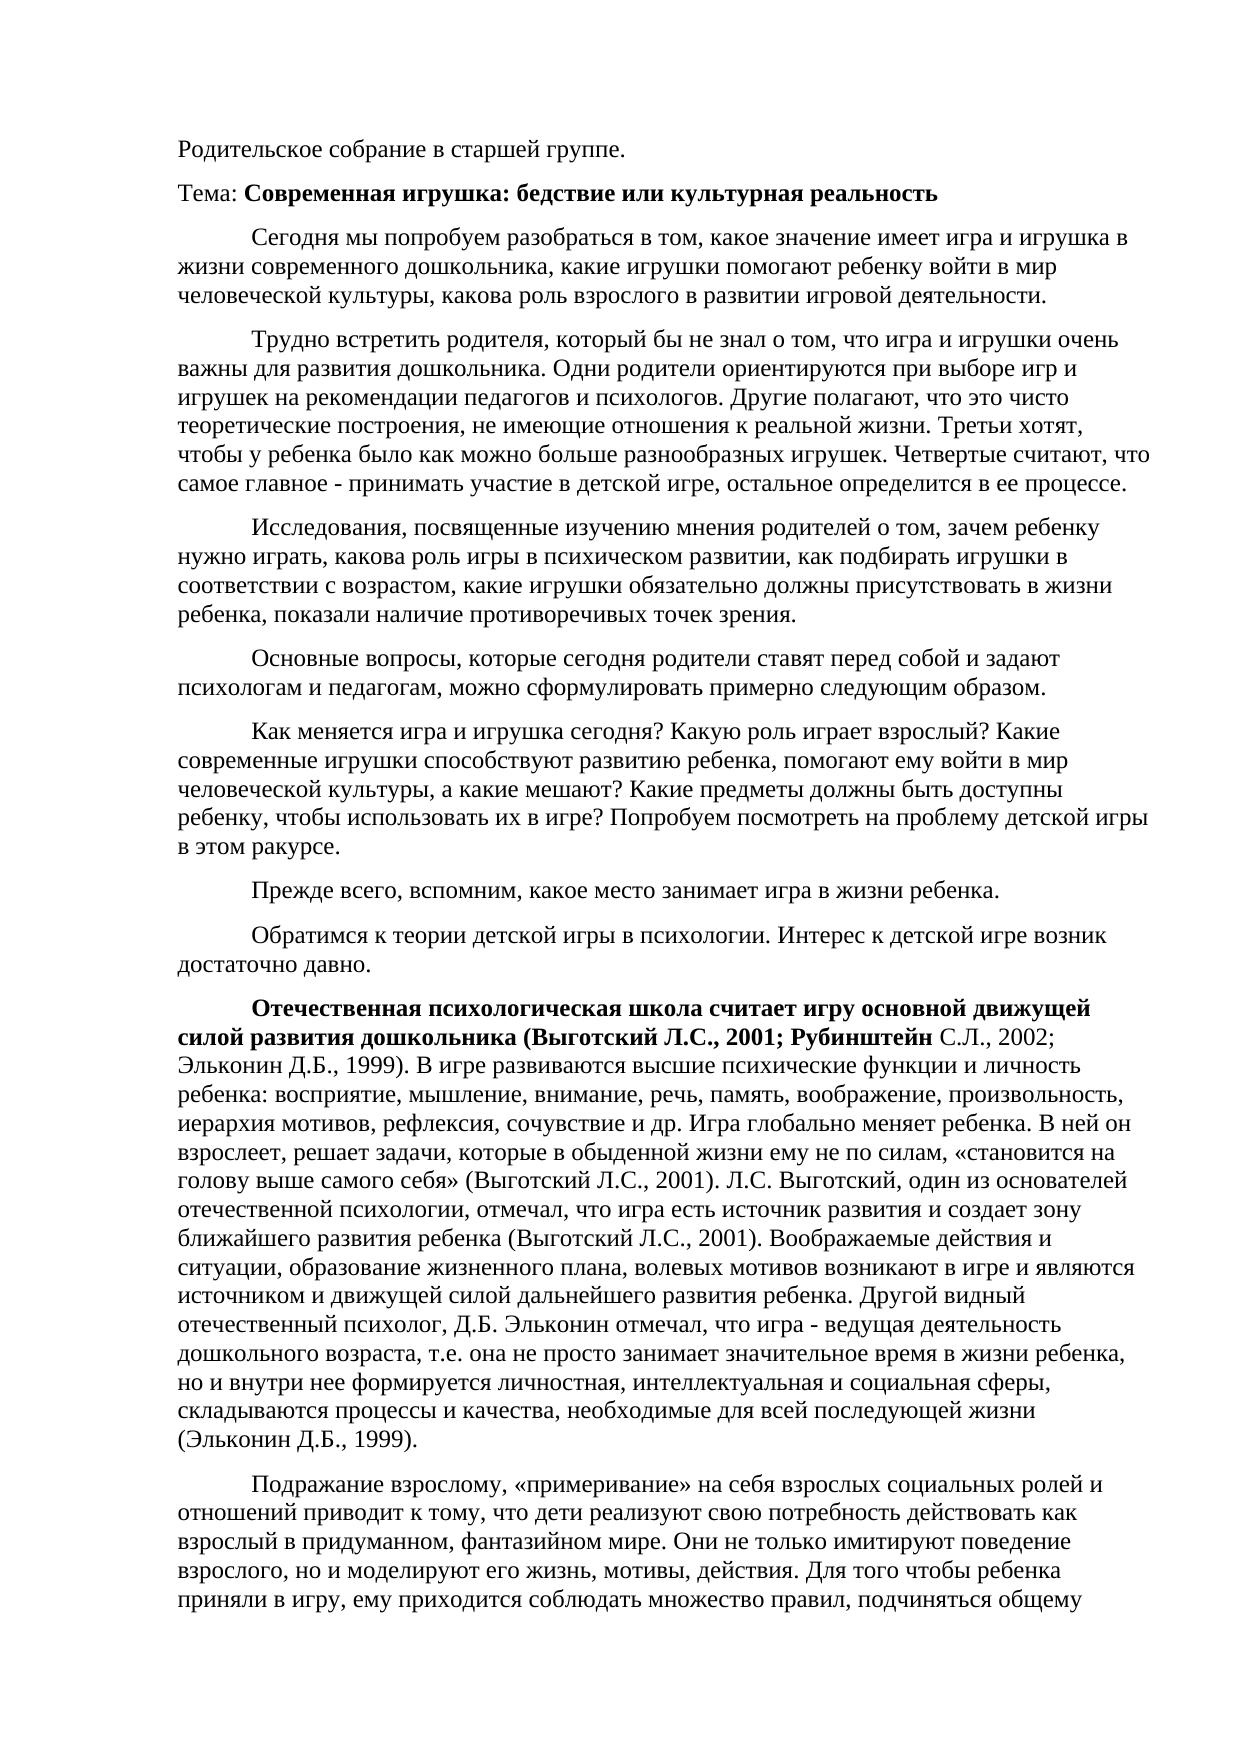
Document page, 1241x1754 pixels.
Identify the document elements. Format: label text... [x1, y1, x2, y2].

text Основные вопросы, которые сегодня родители ставят перед собой и задают психологам и педагогам, можно сформулировать примерно следующим образом. [177, 643, 1152, 701]
text Прежде всего, вспомним, какое место занимает игра в жизни ребенка. [177, 876, 1152, 904]
text Обратимся к теории детской игры в психологии. Интерес к детской игре возник достаточно давно. [177, 920, 1152, 977]
text Тема: Современная игрушка: бедствие или культурная реальность [177, 178, 1152, 207]
text Отечественная психологическая школа считает игру основной движущей силой развития дошкольника (Выготский Л.С., 2001; Рубинштейн С.Л., 2002; Эльконин Д.Б., 1999). В игре развиваются высшие психические функции и личность ребенка: восприятие, мышление, внимание, речь, память, воображение, произвольность, иерархия мотивов, рефлексия, сочувствие и др. Игра глобально меняет ребенка. В ней он взрослеет, решает задачи, которые в обыденной жизни ему не по силам, «становится на голову выше самого себя» (Выготский Л.С., 2001). Л.С. Выготский, один из основателей отечественной психологии, отмечал, что игра есть источник развития и создает зону ближайшего развития ребенка (Выготский Л.С., 2001). Воображаемые действия и ситуации, образование жизненного плана, волевых мотивов возникают в игре и являются источником и движущей силой дальнейшего развития ребенка. Другой видный отечественный психолог, Д.Б. Эльконин отмечал, что игра - ведущая деятельность дошкольного возраста, т.е. она не просто занимает значительное время в жизни ребенка, но и внутри нее формируется личностная, интеллектуальная и социальная сферы, складываются процессы и качества, необходимые для всей последующей жизни (Эльконин Д.Б., 1999). [177, 993, 1152, 1453]
text Родительское собрание в старшей группе. [177, 134, 1152, 162]
text Трудно встретить родителя, который бы не знал о том, что игра и игрушки очень важны для развития дошкольника. Одни родители ориентируются при выборе игр и игрушек на рекомендации педагогов и психологов. Другие полагают, что это чисто теоретические построения, не имеющие отношения к реальной жизни. Третьи хотят, чтобы у ребенка было как можно больше разнообразных игрушек. Четвертые считают, что самое главное - принимать участие в детской игре, остальное определится в ее процессе. [177, 324, 1152, 497]
text Как меняется игра и игрушка сегодня? Какую роль играет взрослый? Какие современные игрушки способствуют развитию ребенка, помогают ему войти в мир человеческой культуры, а какие мешают? Какие предметы должны быть доступны ребенку, чтобы использовать их в игре? Попробуем посмотреть на проблему детской игры в этом ракурсе. [177, 716, 1152, 860]
text Сегодня мы попробуем разобраться в том, какое значение имеет игра и игрушка в жизни современного дошкольника, какие игрушки помогают ребенку войти в мир человеческой культуры, какова роль взрослого в развитии игровой деятельности. [177, 222, 1152, 309]
text Исследования, посвященные изучению мнения родителей о том, зачем ребенку нужно играть, какова роль игры в психическом развитии, как подбирать игрушки в соответствии с возрастом, какие игрушки обязательно должны присутствовать в жизни ребенка, показали наличие противоречивых точек зрения. [177, 512, 1152, 627]
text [177, 1469, 1152, 1612]
